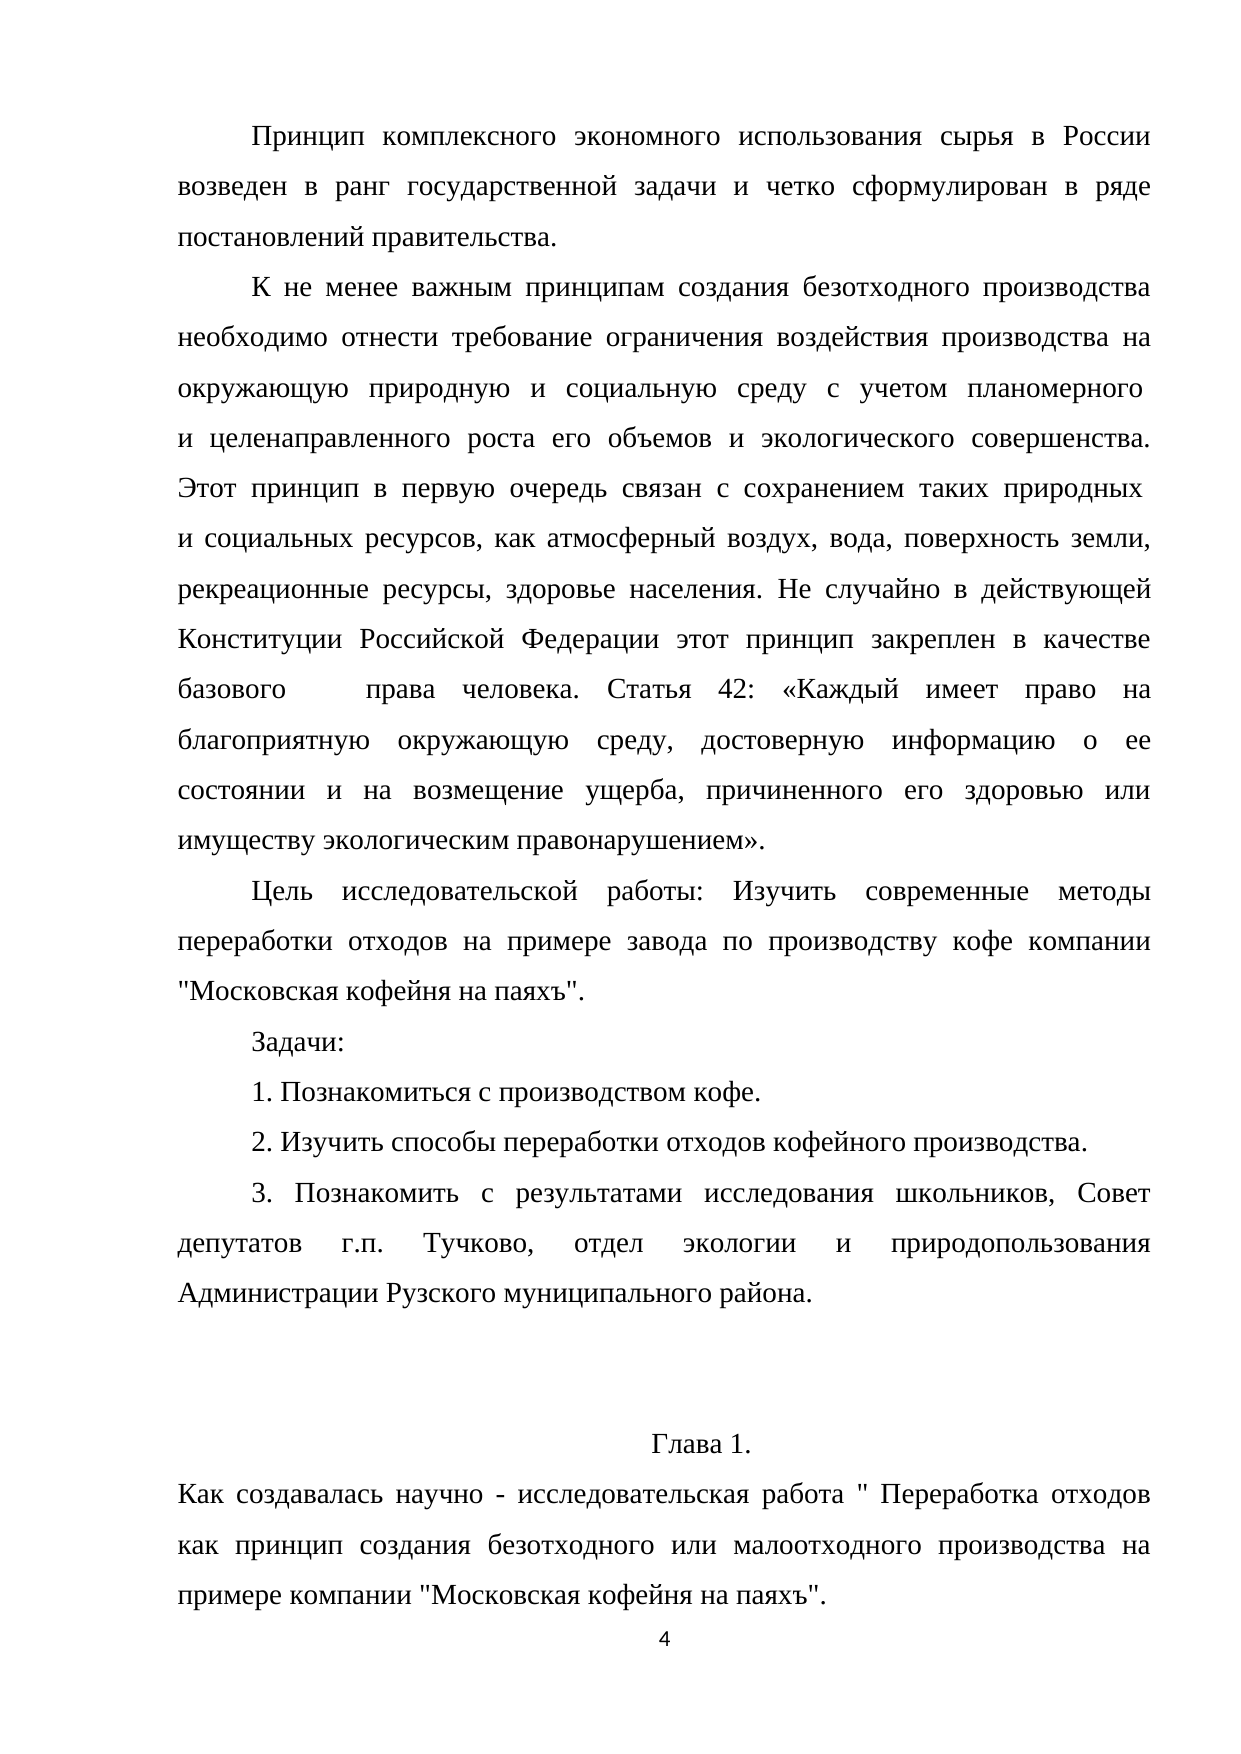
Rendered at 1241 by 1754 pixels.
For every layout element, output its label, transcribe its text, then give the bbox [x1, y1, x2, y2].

text Глава 1. [177, 1426, 1152, 1460]
text 1. Познакомиться с производством кофе. [177, 1074, 1152, 1108]
text Как создавалась научно - исследовательская работа " Переработка отходов как принцип создания безотходного или малоотходного производства на примере компании "Московская кофейня на паяхъ". [177, 1477, 1152, 1611]
text 3. Познакомить с результатами исследования школьников, Совет депутатов г.п. Тучково, отдел экологии и природопользования Администрации Рузского муниципального района. [177, 1175, 1152, 1309]
text Принцип комплексного экономного использования сырья в России возведен в ранг государственной задачи и четко сформулирован в ряде постановлений правительства. [177, 118, 1152, 252]
text Задачи: [177, 1024, 1152, 1057]
text К не менее важным принципам создания безотходного производства необходимо отнести требование ограничения воздействия производства на окружающую природную и социальную среду с учетом планомерного и целенаправленного роста его объемов и экологического совершенства. Этот принцип в первую очередь связан с сохранением таких природных и социальных ресурсов, как атмосферный воздух, вода, поверхность земли, рекреационные ресурсы, здоровье населения. Не случайно в действующей Конституции Российской Федерации этот принцип закреплен в качестве базового права человека. Статья 42: «Каждый имеет право на благоприятную окружающую среду, достоверную информацию о ее состоянии и на возмещение ущерба, причиненного его здоровью или имуществу экологическим правонарушением». [177, 269, 1152, 856]
text 2. Изучить способы переработки отходов кофейного производства. [177, 1124, 1152, 1158]
text Цель исследовательской работы: Изучить современные методы переработки отходов на примере завода по производству кофе компании "Московская кофейня на паяхъ". [177, 873, 1152, 1007]
